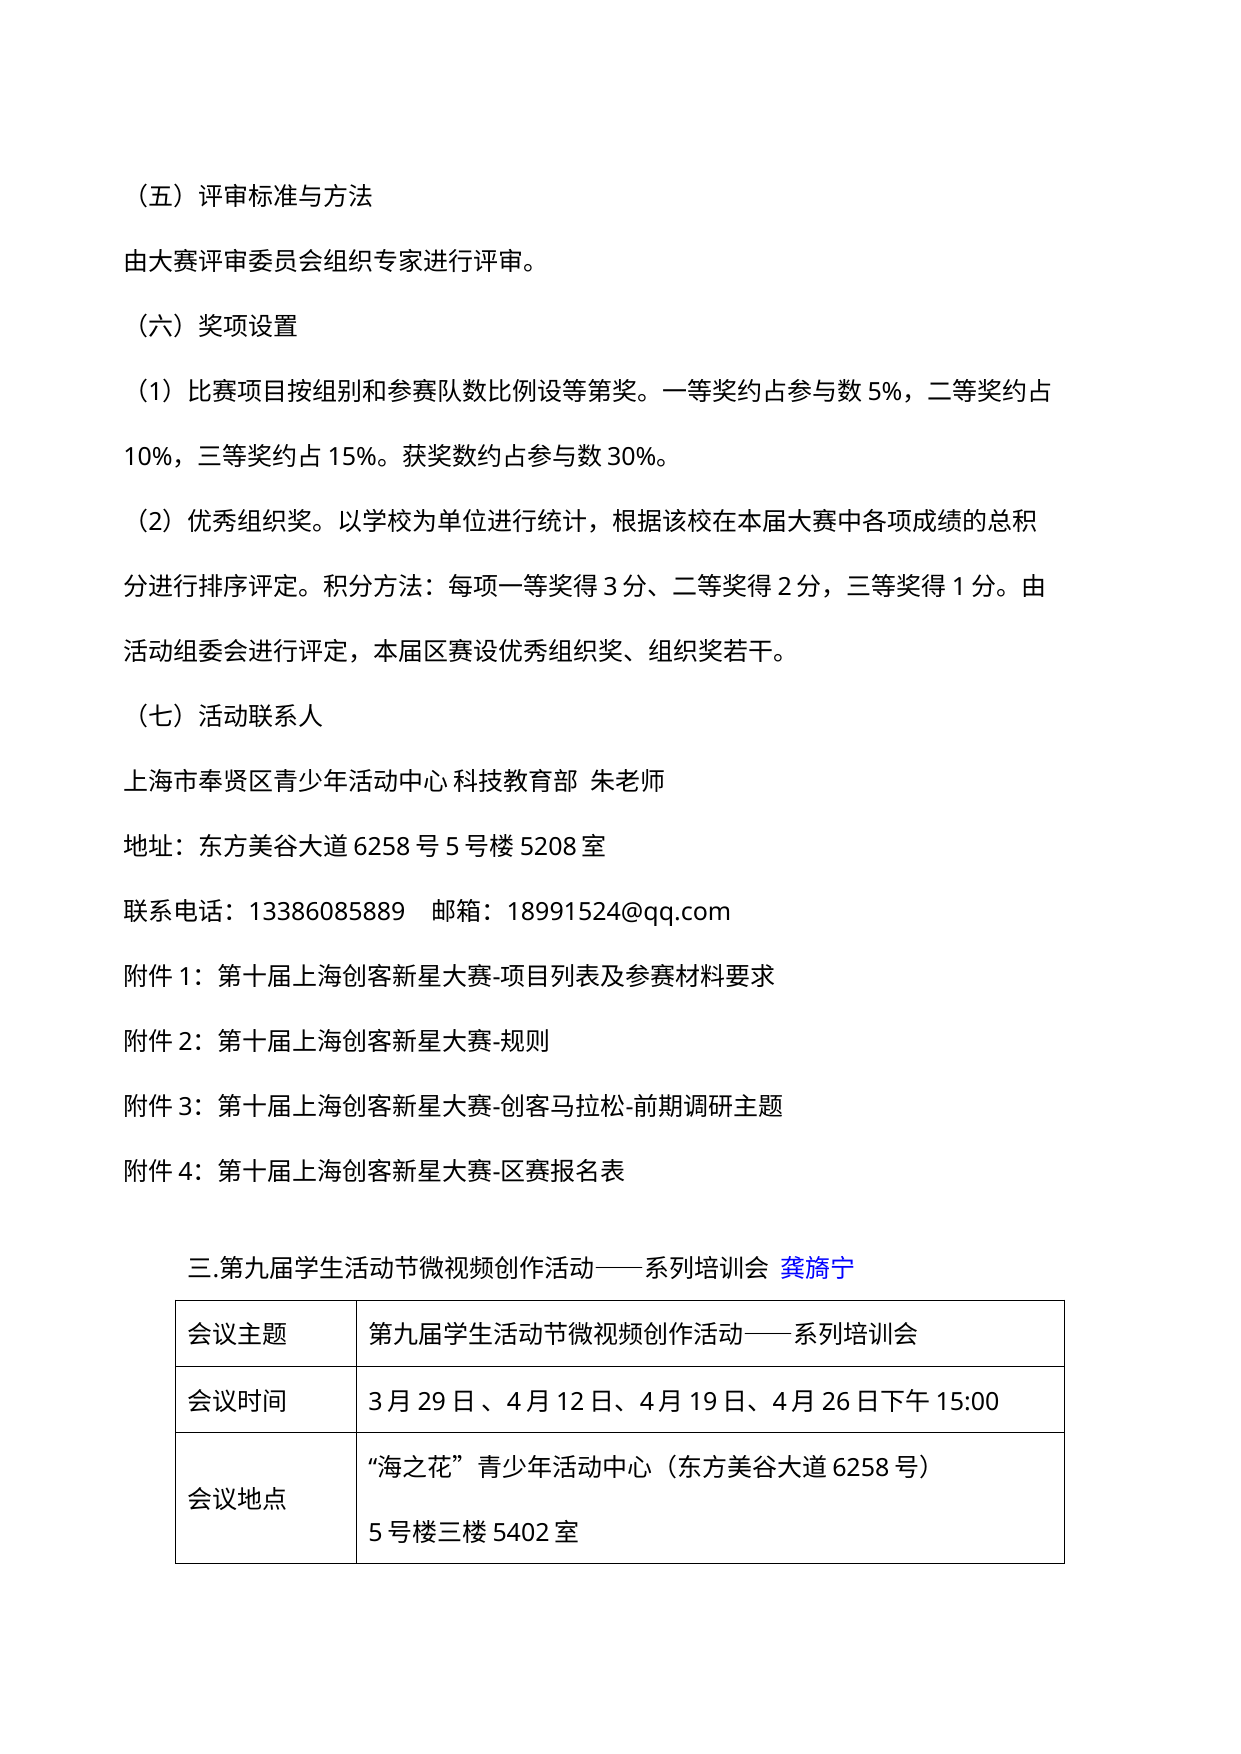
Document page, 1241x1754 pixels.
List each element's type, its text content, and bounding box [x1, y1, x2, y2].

table_cell 3月29日 、4月12日、4月19日、4月26日下午15:00 [357, 1367, 1064, 1432]
text 地址：东方美谷大道6258号5号楼5208室 [123, 812, 1053, 877]
text （五）评审标准与方法 [123, 162, 1053, 227]
text 附件4：第十届上海创客新星大赛-区赛报名表 [123, 1137, 1053, 1202]
text （七）活动联系人 [123, 682, 1053, 747]
text 由大赛评审委员会组织专家进行评审。 [123, 227, 1053, 292]
text （1）比赛项目按组别和参赛队数比例设等第奖。一等奖约占参与数5%，二等奖约占10%，三等奖约占15%。获奖数约占参与数30%。 [123, 357, 1053, 487]
text 附件2：第十届上海创客新星大赛-规则 [123, 1007, 1053, 1072]
text （六）奖项设置 [123, 292, 1053, 357]
text （2）优秀组织奖。以学校为单位进行统计，根据该校在本届大赛中各项成绩的总积分进行排序评定。积分方法：每项一等奖得3分、二等奖得2分，三等奖得1分。由活动组委会进行评定，本届区赛设优秀组织奖、组织奖若干。 [123, 487, 1053, 682]
table_cell 会议时间 [176, 1367, 356, 1432]
text 上海市奉贤区青少年活动中心 科技教育部 朱老师 [123, 747, 1053, 812]
table_cell 会议地点 [176, 1433, 356, 1563]
text 附件3：第十届上海创客新星大赛-创客马拉松-前期调研主题 [123, 1072, 1053, 1137]
table_header 第九届学生活动节微视频创作活动——系列培训会 [357, 1301, 1064, 1366]
table_cell “海之花”青少年活动中心（东方美谷大道6258号） 5号楼三楼5402室 [357, 1433, 1064, 1563]
list 三.第九届学生活动节微视频创作活动——系列培训会 龚旖宁 [187, 1234, 1053, 1299]
text 联系电话：13386085889 邮箱：18991524@qq.com [123, 877, 1053, 942]
text 附件1：第十届上海创客新星大赛-项目列表及参赛材料要求 [123, 942, 1053, 1007]
table_header 会议主题 [176, 1301, 356, 1366]
